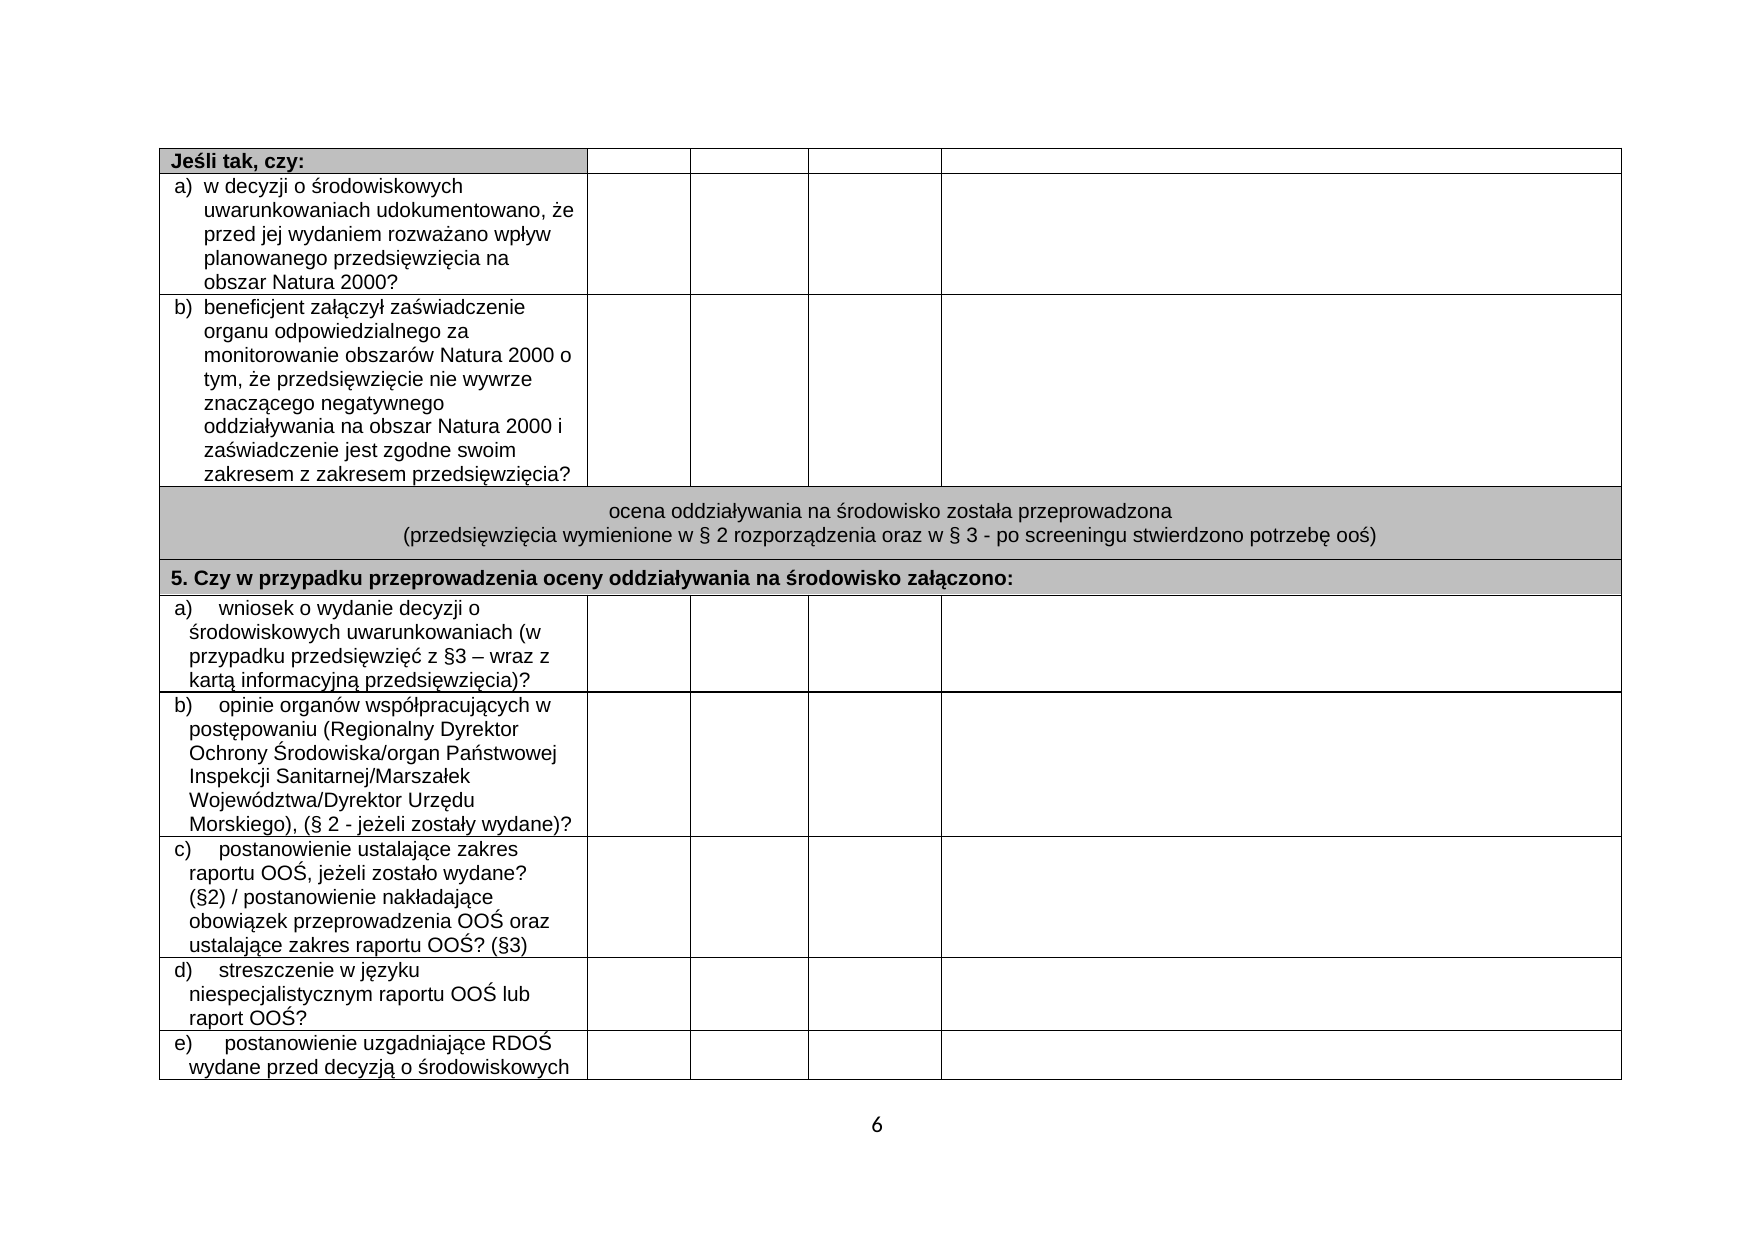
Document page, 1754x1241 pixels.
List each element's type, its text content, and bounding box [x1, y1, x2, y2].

table_cell [809, 596, 941, 691]
table_cell [809, 295, 941, 486]
table_cell beneficjent załączył zaświadczenie organu odpowiedzialnego za monitorowanie obszarów Natura 2000 o tym, że przedsięwzięcie nie wywrze znaczącego negatywnego oddziaływania na obszar Natura 2000 i zaświadczenie jest zgodne swoim zakresem z zakresem przedsięwzięcia? [160, 295, 587, 486]
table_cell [160, 149, 587, 173]
table_cell [942, 1031, 1621, 1079]
table_cell [942, 693, 1621, 836]
table_cell [809, 958, 941, 1030]
table_cell [588, 837, 690, 957]
table_cell [588, 295, 690, 486]
table_cell postanowienie ustalające zakres raportu OOŚ, jeżeli zostało wydane? (§2) / postanowienie nakładające obowiązek przeprowadzenia OOŚ oraz ustalające zakres raportu OOŚ? (§3) [160, 837, 587, 957]
table_cell [942, 149, 1621, 173]
table_cell [942, 174, 1621, 293]
table_cell [588, 149, 690, 173]
table_cell [809, 174, 941, 293]
table_cell [691, 1031, 808, 1079]
table_cell ocena oddziaływania na środowisko została przeprowadzona (przedsięwzięcia wymienione w § 2 rozporządzenia oraz w § 3 - po screeningu stwierdzono potrzebę ooś) [160, 487, 1621, 559]
table_cell [691, 596, 808, 691]
table_cell [942, 295, 1621, 486]
table_cell [588, 958, 690, 1030]
table_cell [809, 837, 941, 957]
table_cell opinie organów współpracujących w postępowaniu (Regionalny Dyrektor Ochrony Środowiska/organ Państwowej Inspekcji Sanitarnej/Marszałek Województwa/Dyrektor Urzędu Morskiego), (§ 2 - jeżeli zostały wydane)? [160, 693, 587, 836]
table_cell [691, 958, 808, 1030]
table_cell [160, 1031, 587, 1079]
table_cell 5. Czy w przypadku przeprowadzenia oceny oddziaływania na środowisko załączono: [160, 560, 1621, 594]
table_cell w decyzji o środowiskowych uwarunkowaniach udokumentowano, że przed jej wydaniem rozważano wpływ planowanego przedsięwzięcia na obszar Natura 2000? [160, 174, 587, 293]
table_cell [942, 958, 1621, 1030]
table_cell [809, 149, 941, 173]
table_cell [809, 1031, 941, 1079]
table_cell [691, 149, 808, 173]
table_cell [809, 693, 941, 836]
table_cell [588, 1031, 690, 1079]
table_cell wniosek o wydanie decyzji o środowiskowych uwarunkowaniach (w przypadku przedsięwzięć z §3 – wraz z kartą informacyjną przedsięwzięcia)? [160, 596, 587, 691]
table_cell [942, 837, 1621, 957]
table_cell [691, 295, 808, 486]
table_cell [691, 693, 808, 836]
table_cell [691, 174, 808, 293]
table_cell [588, 693, 690, 836]
table_cell [588, 174, 690, 293]
table_cell [588, 596, 690, 691]
table_cell [942, 596, 1621, 691]
table_cell streszczenie w języku niespecjalistycznym raportu OOŚ lub raport OOŚ? [160, 958, 587, 1030]
table_cell [691, 837, 808, 957]
